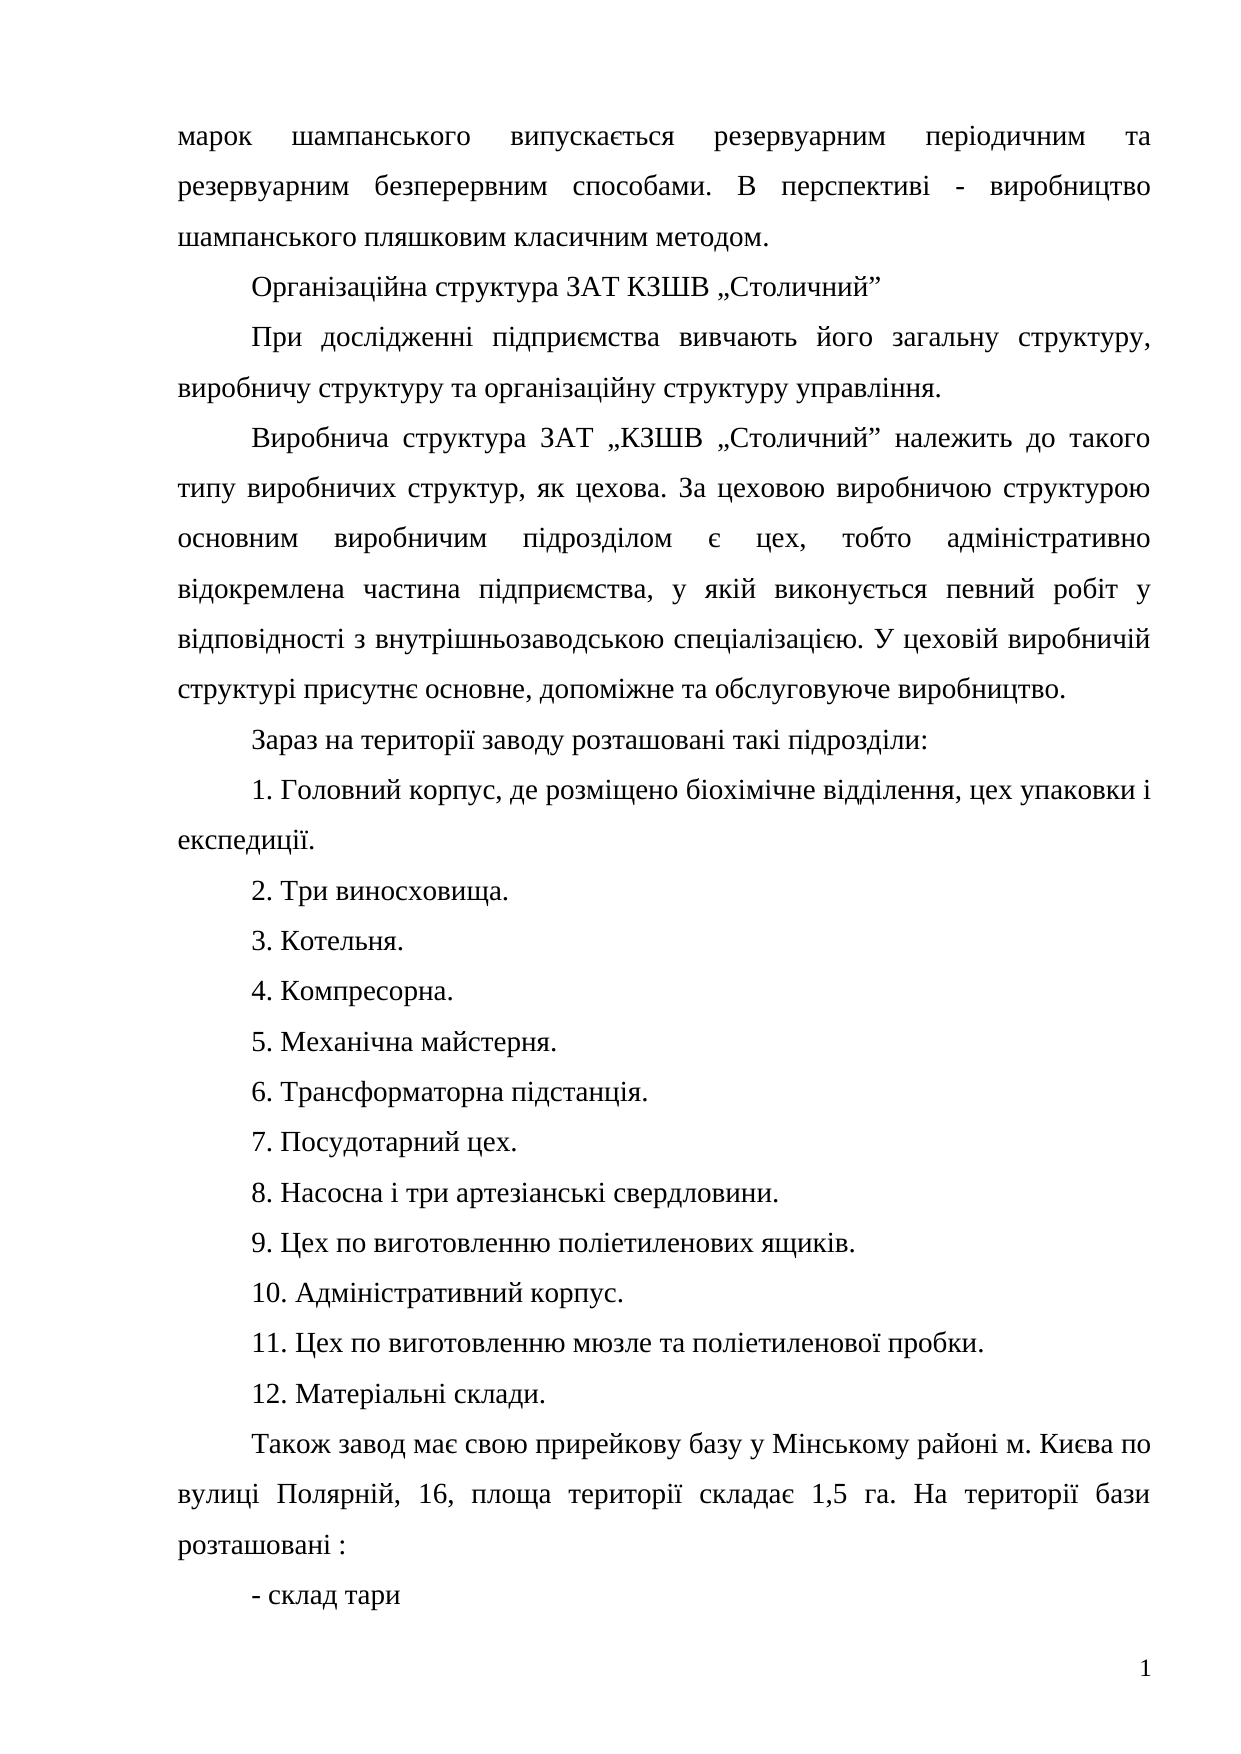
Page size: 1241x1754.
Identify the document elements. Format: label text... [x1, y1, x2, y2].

text 7. Посудотарний цех. [177, 1124, 1152, 1158]
subtitle Організаційна структура ЗАТ КЗШВ „Столичний” [177, 269, 1152, 303]
text 10. Адміністративний корпус. [177, 1275, 1152, 1309]
text 6. Трансформаторна підстанція. [177, 1074, 1152, 1108]
text 4. Компресорна. [177, 973, 1152, 1007]
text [177, 118, 1152, 252]
text При дослідженні підприємства вивчають його загальну структуру, виробничу структуру та організаційну структуру управління. [177, 319, 1152, 403]
text 5. Механічна майстерня. [177, 1024, 1152, 1057]
text 8. Насосна і три артезіанські свердловини. [177, 1175, 1152, 1208]
text Також завод має свою прирейкову базу у Мінському районі м. Києва по вулиці Полярній, 16, площа території складає . На території бази розташовані : [177, 1426, 1152, 1560]
text Виробнича структура ЗАТ „КЗШВ „Столичний” належить до такого типу виробничих структур, як цехова. За цеховою виробничою структурою основним виробничим підрозділом є цех, тобто адміністративно відокремлена частина підприємства, у якій виконується певний робіт у відповідності з внутрішньозаводською спеціалізацією. У цеховій виробничій структурі присутнє основне, допоміжне та обслуговуюче виробництво. [177, 420, 1152, 705]
text 2. Три виносховища. [177, 873, 1152, 906]
text - склад тари [177, 1577, 1152, 1611]
text 9. Цех по виготовленню поліетиленових ящиків. [177, 1225, 1152, 1258]
text 1. Головний корпус, де розміщено біохімічне відділення, цех упаковки і експедиції. [177, 772, 1152, 856]
text 11. Цех по виготовленню мюзле та поліетиленової пробки. [177, 1326, 1152, 1359]
text 12. Матеріальні склади. [177, 1376, 1152, 1409]
text Зараз на території заводу розташовані такі підрозділи: [177, 722, 1152, 755]
text 3. Котельня. [177, 923, 1152, 957]
